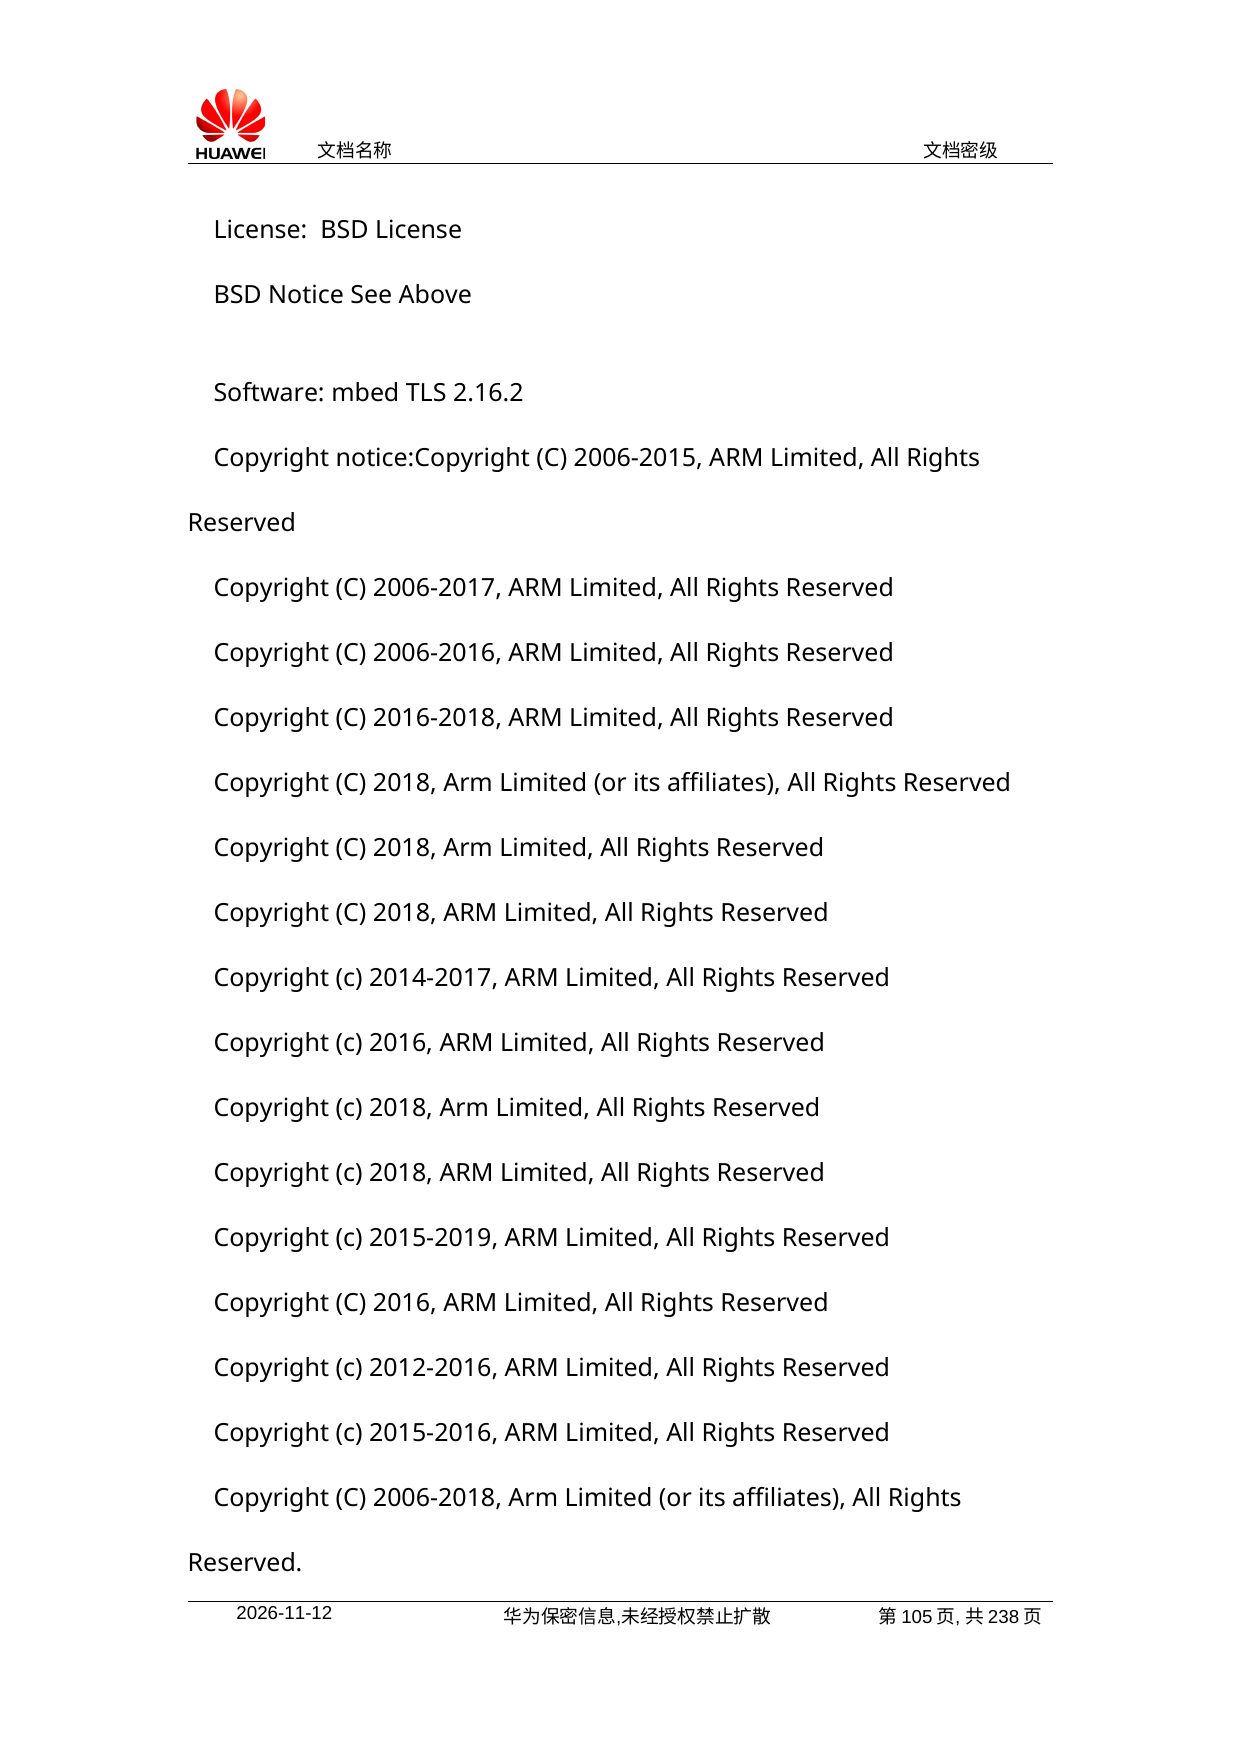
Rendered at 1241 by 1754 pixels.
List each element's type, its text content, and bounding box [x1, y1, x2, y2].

text Copyright notice:Copyright (C) 2006-2015, ARM Limited, All Rights Reserved [187, 424, 1053, 554]
text Copyright (c) 2012-2016, ARM Limited, All Rights Reserved [187, 1334, 1053, 1399]
text BSD Notice See Above [187, 261, 1053, 326]
text Copyright (c) 2018, Arm Limited, All Rights Reserved [187, 1074, 1053, 1139]
text Copyright (c) 2016, ARM Limited, All Rights Reserved [187, 1009, 1053, 1074]
picture [196, 89, 265, 159]
text Copyright (c) 2015-2016, ARM Limited, All Rights Reserved [187, 1399, 1053, 1464]
text Software: mbed TLS 2.16.2 [187, 359, 1053, 424]
text Copyright (c) 2015-2019, ARM Limited, All Rights Reserved [187, 1204, 1053, 1269]
text Copyright (C) 2006-2017, ARM Limited, All Rights Reserved [187, 554, 1053, 619]
text Copyright (C) 2006-2016, ARM Limited, All Rights Reserved [187, 619, 1053, 684]
text Copyright (C) 2016-2018, ARM Limited, All Rights Reserved [187, 684, 1053, 749]
text Copyright (C) 2018, Arm Limited, All Rights Reserved [187, 814, 1053, 879]
text License: BSD License [187, 196, 1053, 261]
text Copyright (C) 2018, Arm Limited (or its affiliates), All Rights Reserved [187, 749, 1053, 814]
text Copyright (C) 2018, ARM Limited, All Rights Reserved [187, 879, 1053, 944]
text Copyright (c) 2014-2017, ARM Limited, All Rights Reserved [187, 944, 1053, 1009]
text Copyright (c) 2018, ARM Limited, All Rights Reserved [187, 1139, 1053, 1204]
text Copyright (C) 2016, ARM Limited, All Rights Reserved [187, 1269, 1053, 1334]
text Copyright (C) 2006-2018, Arm Limited (or its affiliates), All Rights Reserved. [187, 1464, 1053, 1594]
